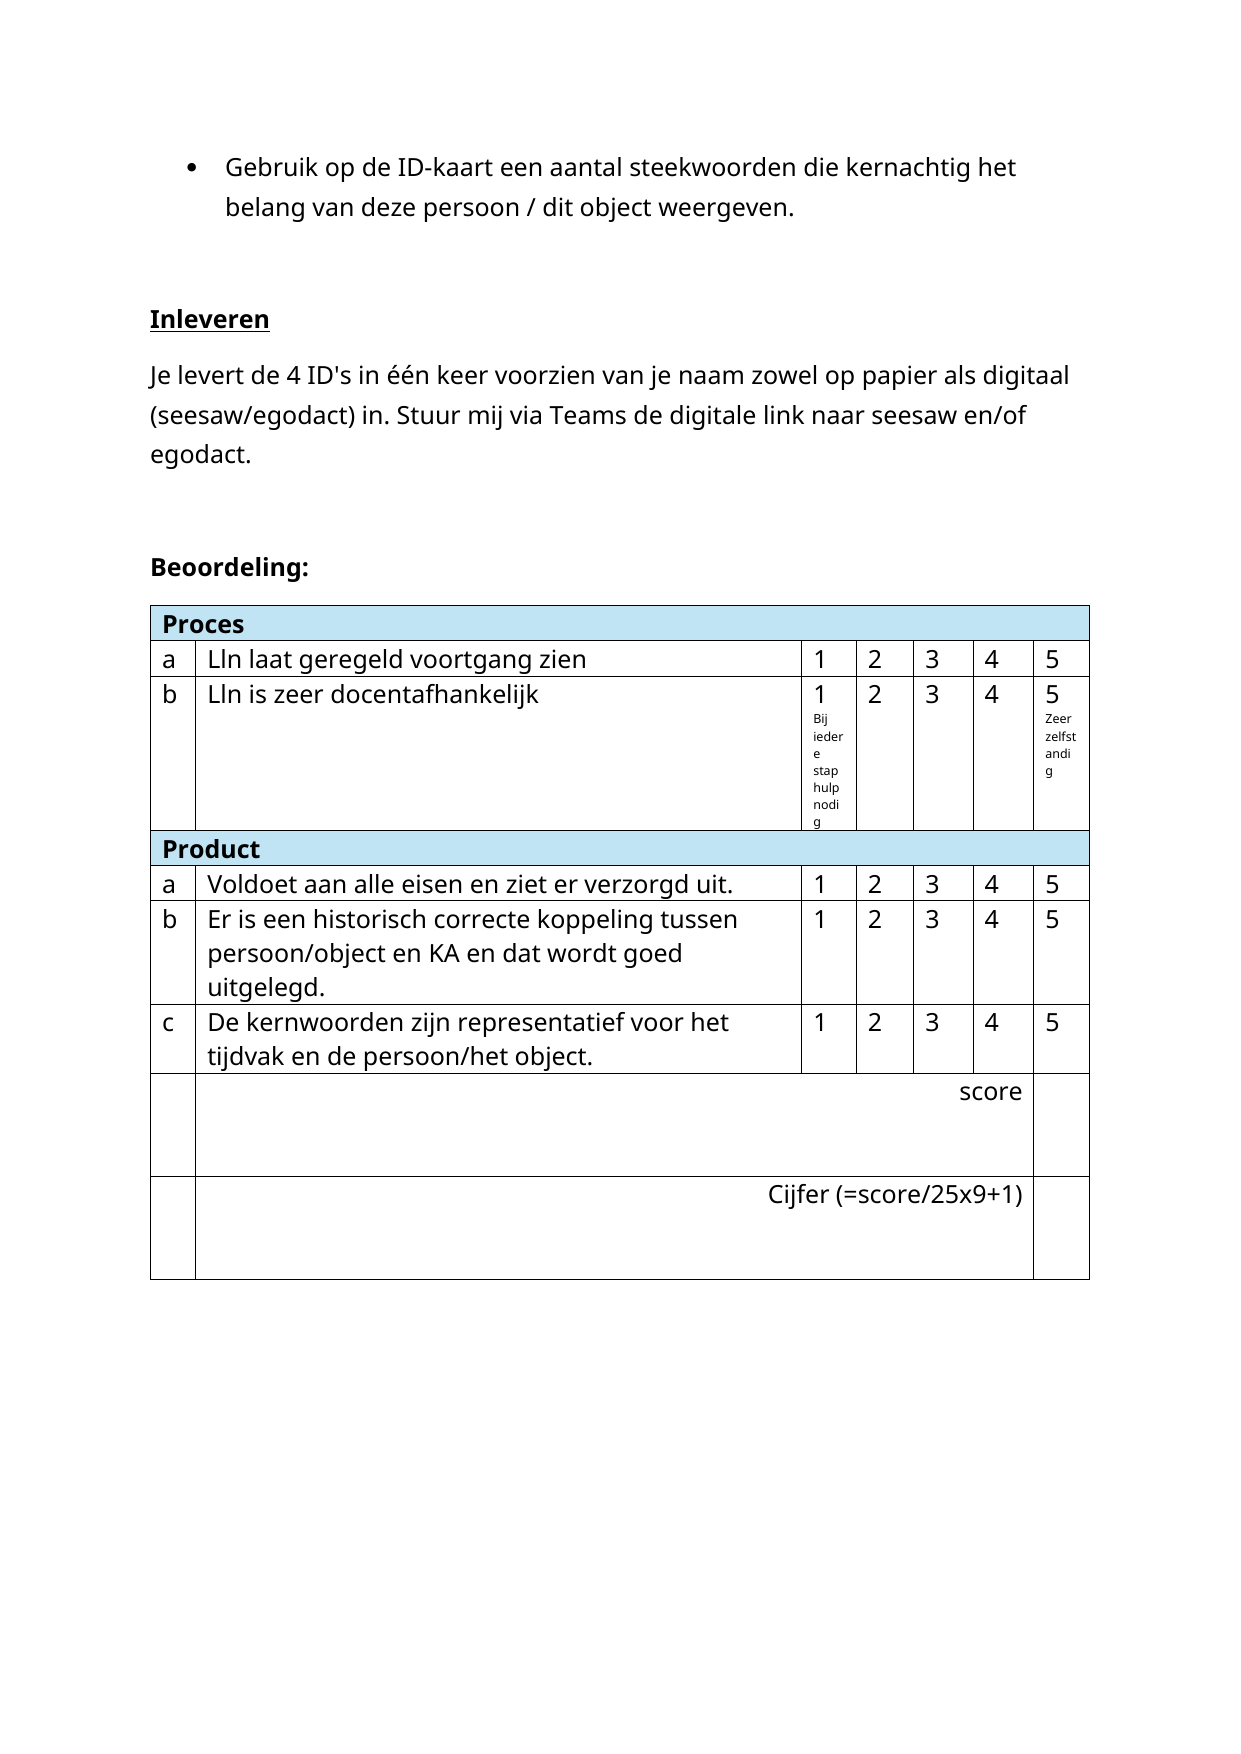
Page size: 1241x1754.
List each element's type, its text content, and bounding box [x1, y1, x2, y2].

table_cell 1 [802, 1005, 856, 1073]
table_cell b [151, 901, 195, 1004]
table_cell 5 [1034, 641, 1089, 676]
text Beoordeling: [150, 549, 1090, 583]
table_cell 1 [802, 641, 856, 676]
text Je levert de 4 ID's in één keer voorzien van je naam zowel op papier als digitaal (seesaw/egodact) in. Stuur mij via Teams de digitale link naar seesaw en/of egodact. [150, 358, 1090, 471]
table_cell c [151, 1005, 195, 1073]
table_cell 1 [802, 866, 856, 900]
table_header Proces [151, 606, 1089, 640]
table_cell 4 [974, 866, 1033, 900]
table_cell 2 [857, 641, 913, 676]
table_cell b [151, 677, 195, 830]
table_cell 5 [1034, 901, 1089, 1004]
table_cell 2 [857, 866, 913, 900]
table_cell a [151, 866, 195, 900]
table_cell 5 [1034, 1005, 1089, 1073]
table_cell 3 [914, 677, 973, 830]
table_cell Cijfer (=score/25x9+1) [196, 1177, 1033, 1279]
table_cell 5 [1034, 866, 1089, 900]
table_cell [1034, 1074, 1089, 1176]
table_cell a [151, 641, 195, 676]
table_cell 4 [974, 677, 1033, 830]
text Inleveren [150, 302, 1090, 336]
table_cell 1 Bij iedere stap hulp nodig [802, 677, 856, 830]
table_cell 5 Zeer zelfstandig [1034, 677, 1089, 830]
table_cell 3 [914, 901, 973, 1004]
table_cell Lln is zeer docentafhankelijk [196, 677, 801, 830]
table_cell 1 [802, 901, 856, 1004]
table_cell Er is een historisch correcte koppeling tussen persoon/object en KA en dat wordt goed uitgelegd. [196, 901, 801, 1004]
table_cell [151, 1177, 195, 1279]
table_cell Voldoet aan alle eisen en ziet er verzorgd uit. [196, 866, 801, 900]
table_cell 4 [974, 641, 1033, 676]
table_cell 3 [914, 866, 973, 900]
table_cell 2 [857, 1005, 913, 1073]
table_cell 3 [914, 641, 973, 676]
table_cell 4 [974, 1005, 1033, 1073]
table_cell 3 [914, 1005, 973, 1073]
table_cell [1034, 1177, 1089, 1279]
table_cell 4 [974, 901, 1033, 1004]
table_cell Product [151, 831, 1089, 865]
table_cell [151, 1074, 195, 1176]
table_cell Lln laat geregeld voortgang zien [196, 641, 801, 676]
table_cell 2 [857, 901, 913, 1004]
list Gebruik op de ID-kaart een aantal steekwoorden die kernachtig het belang van deze persoon / dit object weergeven. [187, 150, 1090, 223]
table_cell De kernwoorden zijn representatief voor het tijdvak en de persoon/het object. [196, 1005, 801, 1073]
table_cell 2 [857, 677, 913, 830]
table_cell score [196, 1074, 1033, 1176]
